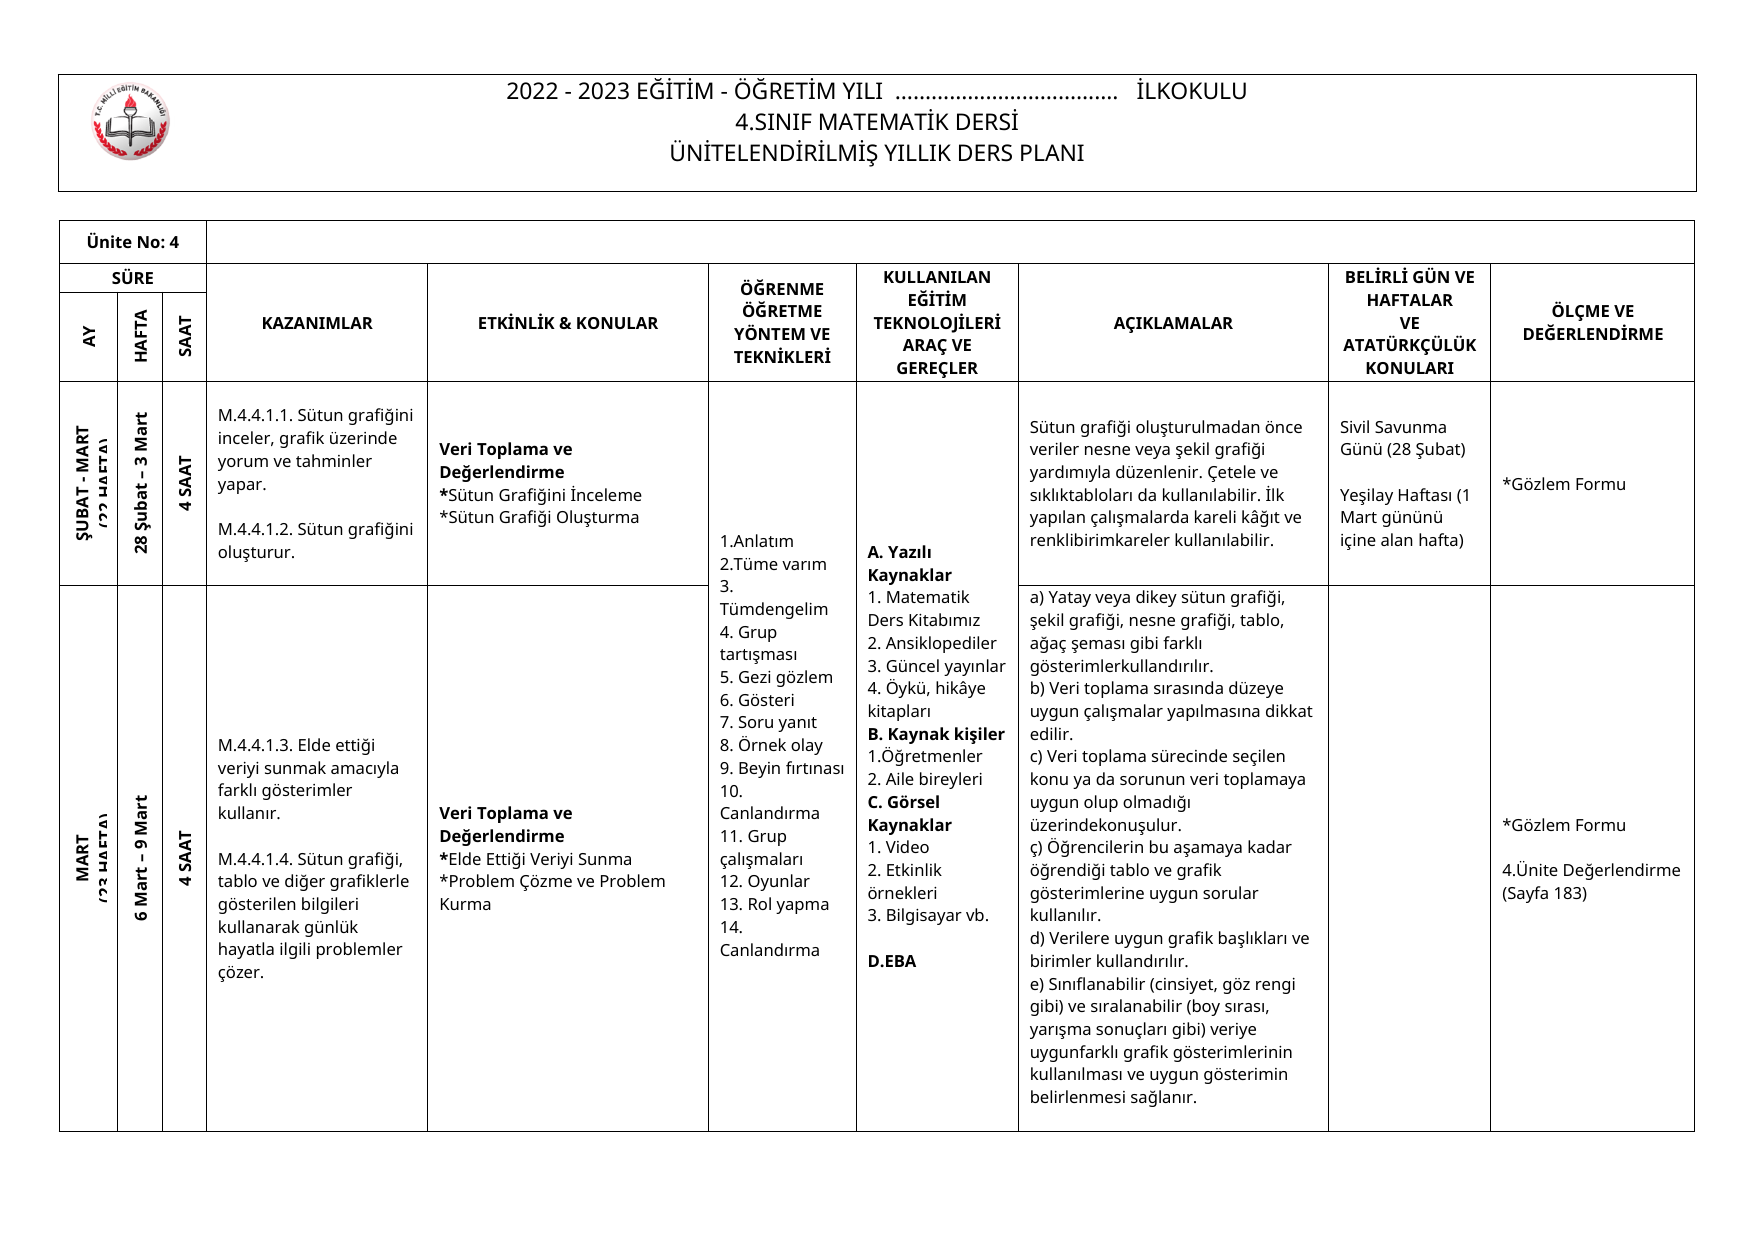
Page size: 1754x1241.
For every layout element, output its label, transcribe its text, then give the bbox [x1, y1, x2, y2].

table_cell BELİRLİ GÜN VE HAFTALAR VE ATATÜRKÇÜLÜK KONULARI [1329, 264, 1490, 381]
table_cell *Gözlem Formu 4.Ünite Değerlendirme (Sayfa 183) [1491, 586, 1694, 1131]
table_cell AÇIKLAMALAR [1019, 264, 1328, 381]
table_cell KAZANIMLAR [207, 264, 427, 381]
table_cell 4 SAAT [163, 586, 206, 1131]
table_cell MART (23.HAFTA) [60, 586, 117, 1131]
table_cell KULLANILAN EĞİTİM TEKNOLOJİLERİ ARAÇ VE GEREÇLER [857, 264, 1018, 381]
table_cell ŞUBAT - MART (22.HAFTA) [60, 382, 117, 585]
table_cell [1329, 586, 1490, 1131]
table_cell M.4.4.1.1. Sütun grafiğini inceler, grafik üzerinde yorum ve tahminler yapar. M.4.4.1.2. Sütun grafiğini oluşturur. [207, 382, 427, 585]
table_cell Veri Toplama ve Değerlendirme *Elde Ettiği Veriyi Sunma *Problem Çözme ve Problem Kurma [428, 586, 708, 1131]
table_cell 4 SAAT [163, 382, 206, 585]
picture [85, 77, 175, 167]
table_cell SAAT [163, 293, 206, 381]
table_cell a) Yatay veya dikey sütun grafiği, şekil grafiği, nesne grafiği, tablo, ağaç şeması gibi farklı gösterimlerkullandırılır. b) Veri toplama sırasında düzeye uygun çalışmalar yapılmasına dikkat edilir. c) Veri toplama sürecinde seçilen konu ya da sorunun veri toplamaya uygun olup olmadığı üzerindekonuşulur. ç) Öğrencilerin bu aşamaya kadar öğrendiği tablo ve grafik gösterimlerine uygun sorular kullanılır. d) Verilere uygun grafik başlıkları ve birimler kullandırılır. e) Sınıflanabilir (cinsiyet, göz rengi gibi) ve sıralanabilir (boy sırası, yarışma sonuçları gibi) veriye uygunfarklı grafik gösterimlerinin kullanılması ve uygun gösterimin belirlenmesi sağlanır. [1019, 586, 1328, 1131]
table_cell A. Yazılı Kaynaklar 1. Matematik Ders Kitabımız 2. Ansiklopediler 3. Güncel yayınlar 4. Öykü, hikâye kitapları B. Kaynak kişiler 1.Öğretmenler 2. Aile bireyleri C. Görsel Kaynaklar 1. Video 2. Etkinlik örnekleri 3. Bilgisayar vb. D.EBA [857, 382, 1018, 1131]
table_cell Veri Toplama ve Değerlendirme *Sütun Grafiğini İnceleme *Sütun Grafiği Oluşturma [428, 382, 708, 585]
table_cell HAFTA [118, 293, 162, 381]
table_cell ETKİNLİK & KONULAR [428, 264, 708, 381]
table_header Ünite No: 4 [60, 221, 206, 263]
table_cell ÖLÇME VE DEĞERLENDİRME [1491, 264, 1694, 381]
table_cell ÖĞRENME ÖĞRETME YÖNTEM VE TEKNİKLERİ [709, 264, 856, 381]
table_cell *Gözlem Formu [1491, 382, 1694, 585]
table_cell 1.Anlatım 2.Tüme varım 3. Tümdengelim 4. Grup tartışması 5. Gezi gözlem 6. Gösteri 7. Soru yanıt 8. Örnek olay 9. Beyin fırtınası 10. Canlandırma 11. Grup çalışmaları 12. Oyunlar 13. Rol yapma 14. Canlandırma [709, 382, 856, 1131]
table_cell 6 Mart – 9 Mart [118, 586, 162, 1131]
table_cell AY [60, 293, 117, 381]
table_cell SÜRE [60, 264, 206, 292]
table_cell M.4.4.1.3. Elde ettiği veriyi sunmak amacıyla farklı gösterimler kullanır. M.4.4.1.4. Sütun grafiği, tablo ve diğer grafiklerle gösterilen bilgileri kullanarak günlük hayatla ilgili problemler çözer. [207, 586, 427, 1131]
table_cell Sütun grafiği oluşturulmadan önce veriler nesne veya şekil grafiği yardımıyla düzenlenir. Çetele ve sıklıktabloları da kullanılabilir. İlk yapılan çalışmalarda kareli kâğıt ve renklibirimkareler kullanılabilir. [1019, 382, 1328, 585]
table_cell Sivil Savunma Günü (28 Şubat) Yeşilay Haftası (1 Mart gününü içine alan hafta) [1329, 382, 1490, 585]
table_cell 28 Şubat – 3 Mart [118, 382, 162, 585]
table_header [207, 221, 1694, 263]
